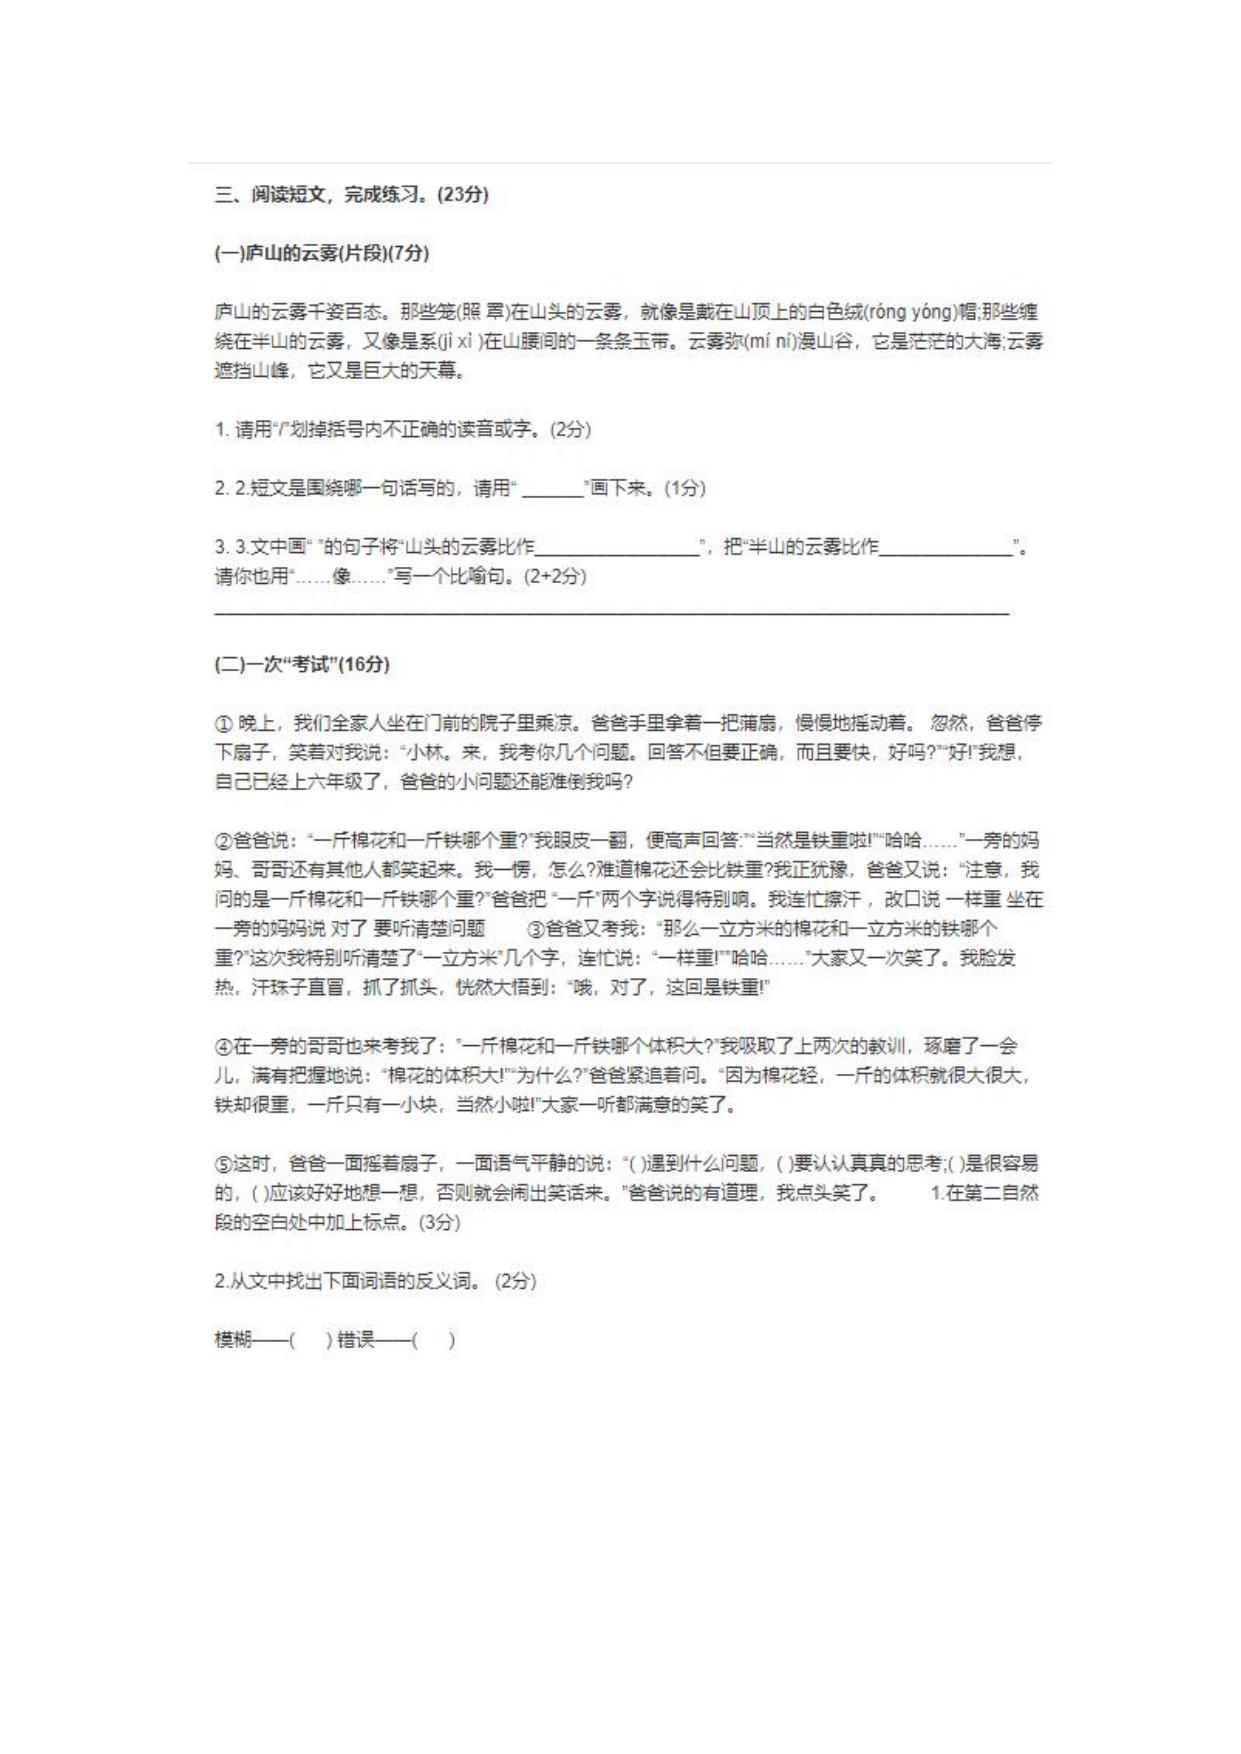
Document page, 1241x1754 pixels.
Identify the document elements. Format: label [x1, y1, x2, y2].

picture [187, 162, 1053, 1362]
